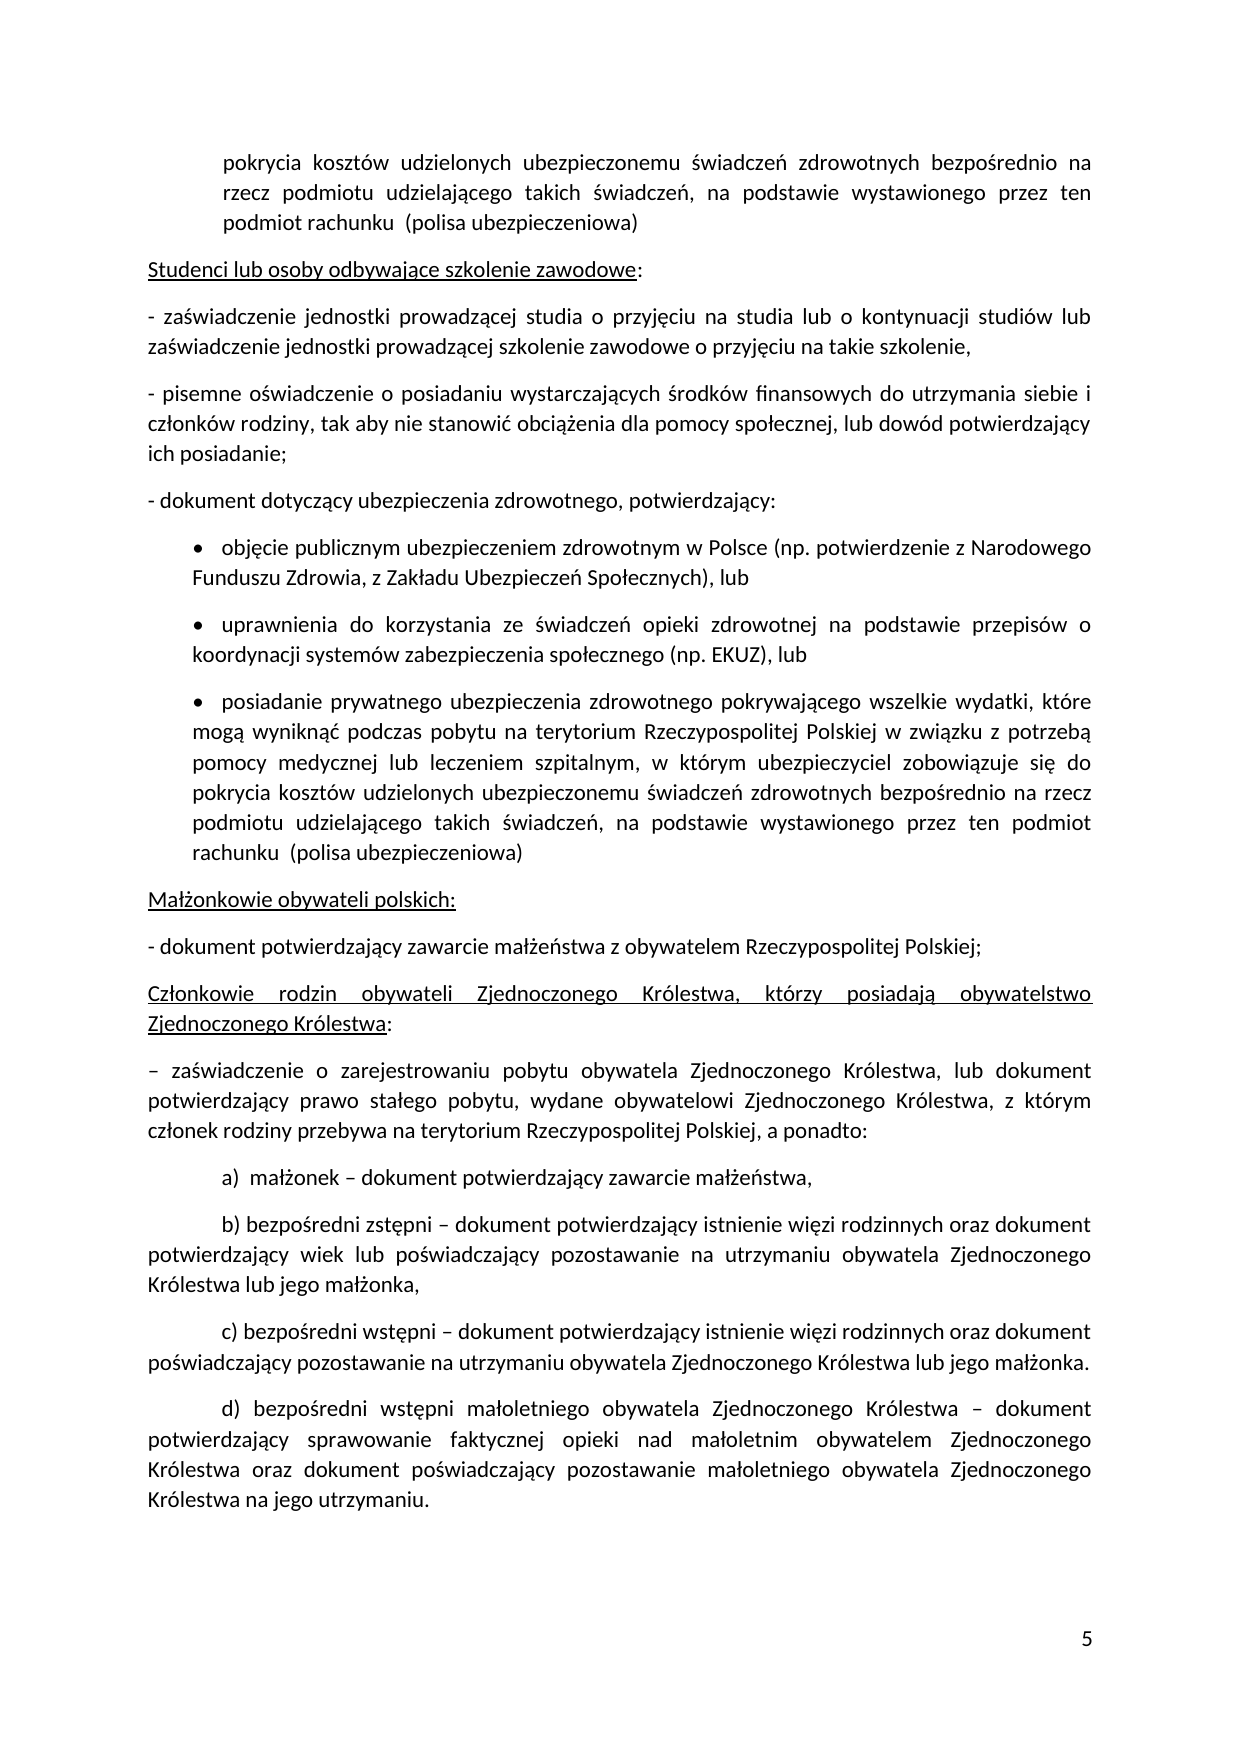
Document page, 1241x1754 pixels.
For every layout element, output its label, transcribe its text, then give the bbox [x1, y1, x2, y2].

text Członkowie rodzin obywateli Zjednoczonego Królestwa, którzy posiadają obywatelstwo Zjednoczonego Królestwa: [148, 1004, 1093, 1037]
text • objęcie publicznym ubezpieczeniem zdrowotnym w Polsce (np. potwierdzenie z Narodowego Funduszu Zdrowia, z Zakładu Ubezpieczeń Społecznych), lub [192, 533, 1093, 591]
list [185, 148, 1093, 236]
text d) bezpośredni wstępni małoletniego obywatela Zjednoczonego Królestwa – dokument potwierdzający sprawowanie faktycznej opieki nad małoletnim obywatelem Zjednoczonego Królestwa oraz dokument poświadczający pozostawanie małoletniego obywatela Zjednoczonego Królestwa na jego utrzymaniu. [148, 1394, 1093, 1513]
text Małżonkowie obywateli polskich: [148, 885, 1093, 913]
text c) bezpośredni wstępni – dokument potwierdzający istnienie więzi rodzinnych oraz dokument poświadczający pozostawanie na utrzymaniu obywatela Zjednoczonego Królestwa lub jego małżonka. [148, 1317, 1093, 1376]
text - dokument dotyczący ubezpieczenia zdrowotnego, potwierdzający: [148, 486, 1093, 514]
text Członkowie rodzin obywateli Zjednoczonego Królestwa, którzy posiadają obywatelstwo Zjednoczonego Królestwa: [148, 979, 1093, 1003]
text • uprawnienia do korzystania ze świadczeń opieki zdrowotnej na podstawie przepisów o koordynacji systemów zabezpieczenia społecznego (np. EKUZ), lub [192, 610, 1093, 668]
text - zaświadczenie jednostki prowadzącej studia o przyjęciu na studia lub o kontynuacji studiów lub zaświadczenie jednostki prowadzącej szkolenie zawodowe o przyjęciu na takie szkolenie, [148, 302, 1093, 360]
text Studenci lub osoby odbywające szkolenie zawodowe: [148, 255, 1093, 283]
text - pisemne oświadczenie o posiadaniu wystarczających środków finansowych do utrzymania siebie i członków rodziny, tak aby nie stanowić obciążenia dla pomocy społecznej, lub dowód potwierdzający ich posiadanie; [148, 379, 1093, 467]
text a) małżonek – dokument potwierdzający zawarcie małżeństwa, [148, 1163, 1093, 1191]
text b) bezpośredni zstępni – dokument potwierdzający istnienie więzi rodzinnych oraz dokument potwierdzający wiek lub poświadczający pozostawanie na utrzymaniu obywatela Zjednoczonego Królestwa lub jego małżonka, [148, 1210, 1093, 1298]
text - dokument potwierdzający zawarcie małżeństwa z obywatelem Rzeczypospolitej Polskiej; [148, 932, 1093, 960]
text • posiadanie prywatnego ubezpieczenia zdrowotnego pokrywającego wszelkie wydatki, które mogą wyniknąć podczas pobytu na terytorium Rzeczypospolitej Polskiej w związku z potrzebą pomocy medycznej lub leczeniem szpitalnym, w którym ubezpieczyciel zobowiązuje się do pokrycia kosztów udzielonych ubezpieczonemu świadczeń zdrowotnych bezpośrednio na rzecz podmiotu udzielającego takich świadczeń, na podstawie wystawionego przez ten podmiot rachunku (polisa ubezpieczeniowa) [192, 687, 1093, 866]
text – zaświadczenie o zarejestrowaniu pobytu obywatela Zjednoczonego Królestwa, lub dokument potwierdzający prawo stałego pobytu, wydane obywatelowi Zjednoczonego Królestwa, z którym członek rodziny przebywa na terytorium Rzeczypospolitej Polskiej, a ponadto: [148, 1056, 1093, 1144]
